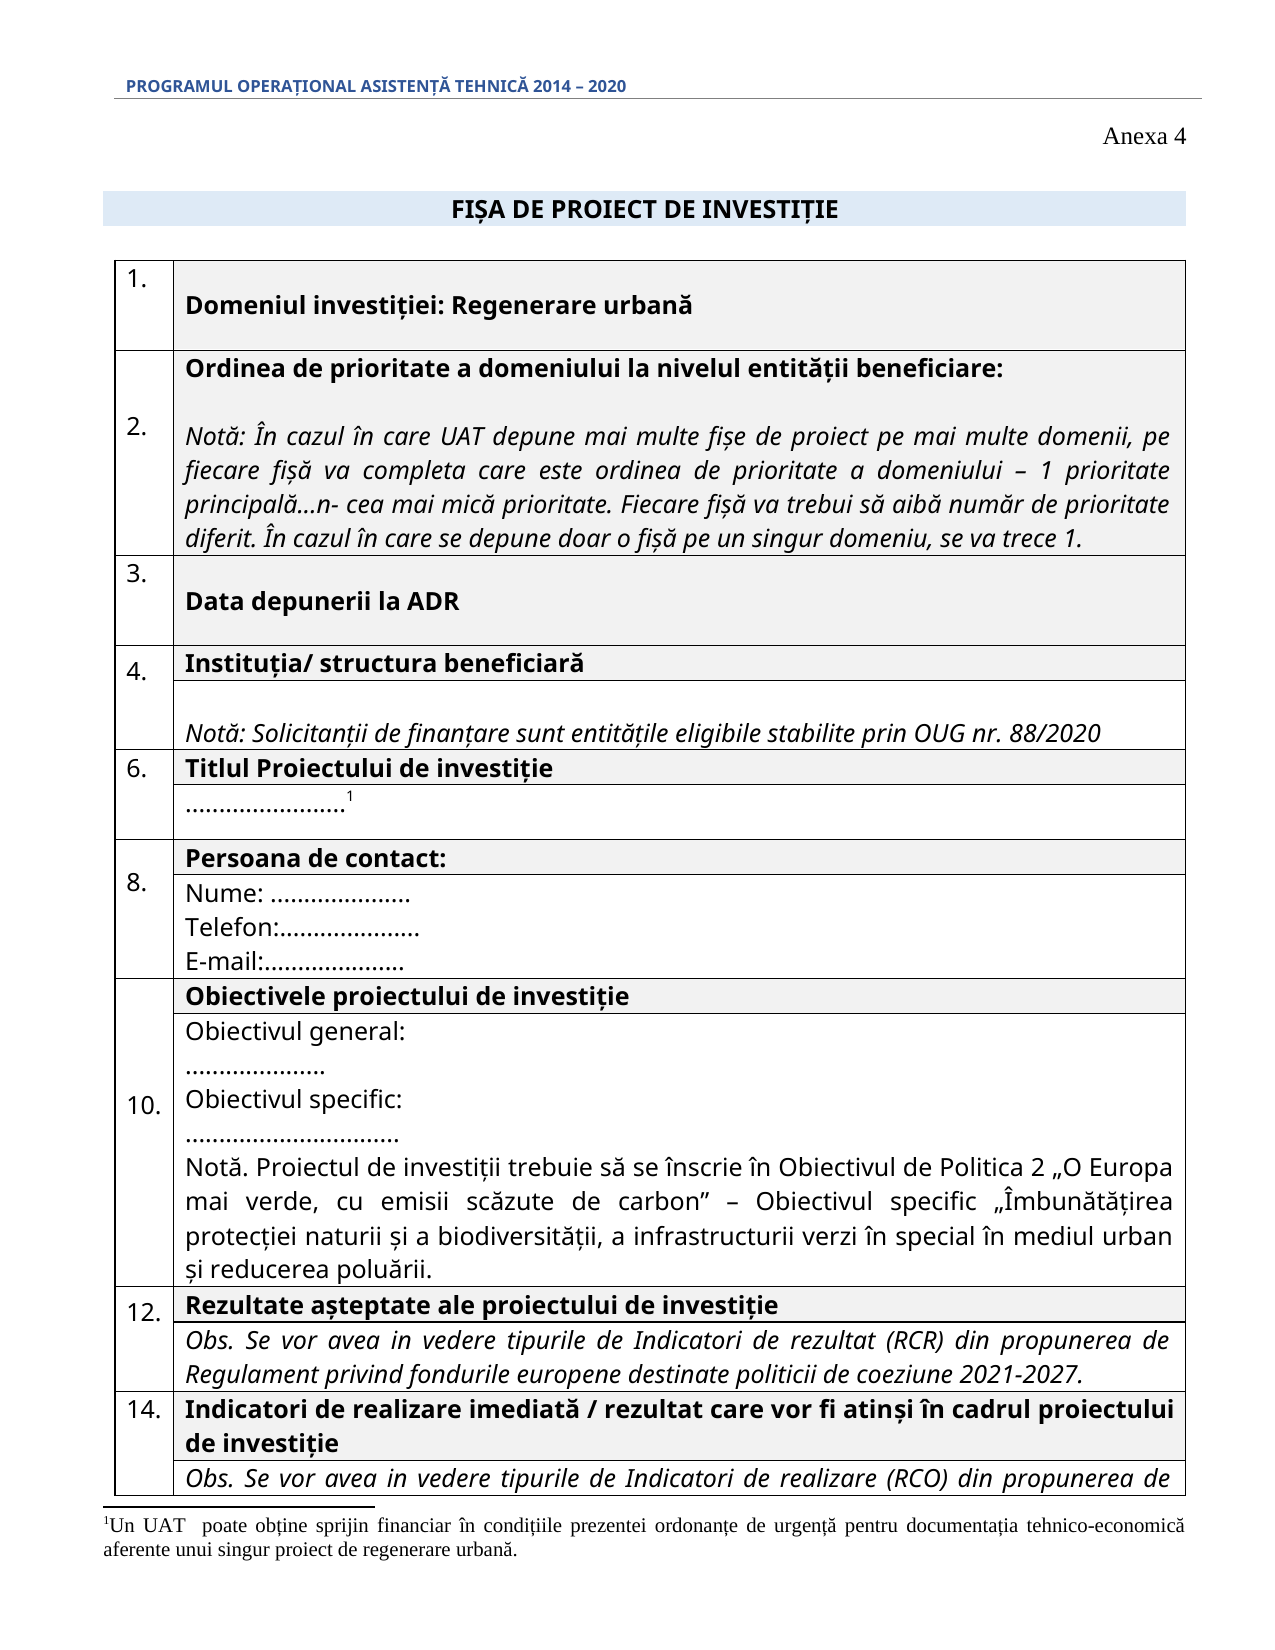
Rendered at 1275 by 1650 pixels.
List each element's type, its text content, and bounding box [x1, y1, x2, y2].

table_cell [116, 840, 173, 978]
table_cell Notă: Solicitanții de finanțare sunt entitățile eligibile stabilite prin OUG nr. 88/2020 [174, 681, 1185, 749]
table_cell ........................ [174, 785, 1185, 839]
table_cell Data depunerii la ADR [174, 556, 1185, 645]
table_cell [174, 1461, 1185, 1495]
text FIŞA DE PROIECT de investiție [103, 191, 1186, 226]
table_cell [116, 979, 173, 1286]
table_cell Ordinea de prioritate a domeniului la nivelul entității beneficiare: Notă: În cazul în care UAT depune mai multe fișe de proiect pe mai multe domenii, pe fiecare fișă va completa care este ordinea de prioritate a domeniului – 1 prioritate principală...n- cea mai mică prioritate. Fiecare fișă va trebui să aibă număr de prioritate diferit. În cazul în care se depune doar o fișă pe un singur domeniu, se va trece 1. [174, 351, 1185, 555]
table_cell [116, 646, 173, 749]
table_cell Persoana de contact: [174, 840, 1185, 874]
table_cell Nume: ..................... Telefon:..................... E-mail:..................... [174, 875, 1185, 978]
table_cell Indicatori de realizare imediată / rezultat care vor fi atinși în cadrul proiectului de investiție [174, 1392, 1185, 1460]
table_cell Obs. Se vor avea in vedere tipurile de Indicatori de rezultat (RCR) din propunerea de Regulament privind fondurile europene destinate politicii de coeziune 2021-2027. [174, 1323, 1185, 1391]
table_cell [116, 750, 173, 839]
table_cell [116, 1392, 173, 1495]
table_cell [116, 1287, 173, 1391]
table_header [116, 261, 173, 349]
table_cell [116, 351, 173, 555]
table_cell Obiectivele proiectului de investiție [174, 979, 1185, 1013]
table_cell Titlul Proiectului de investiție [174, 750, 1185, 784]
table_cell [116, 556, 173, 645]
table_cell Obiectivul general: ..................... Obiectivul specific: ................................ Notă. Proiectul de investiții trebuie să se înscrie în Obiectivul de Politica 2 „O Europa mai verde, cu emisii scăzute de carbon” – Obiectivul specific „Îmbunătățirea protecției naturii și a biodiversității, a infrastructurii verzi în special în mediul urban și reducerea poluării. [174, 1014, 1185, 1286]
table_cell Rezultate aşteptate ale proiectului de investiție [174, 1287, 1185, 1321]
table_cell Instituţia/ structura beneficiară [174, 646, 1185, 680]
table_header Domeniul investiției: Regenerare urbană [174, 261, 1185, 349]
